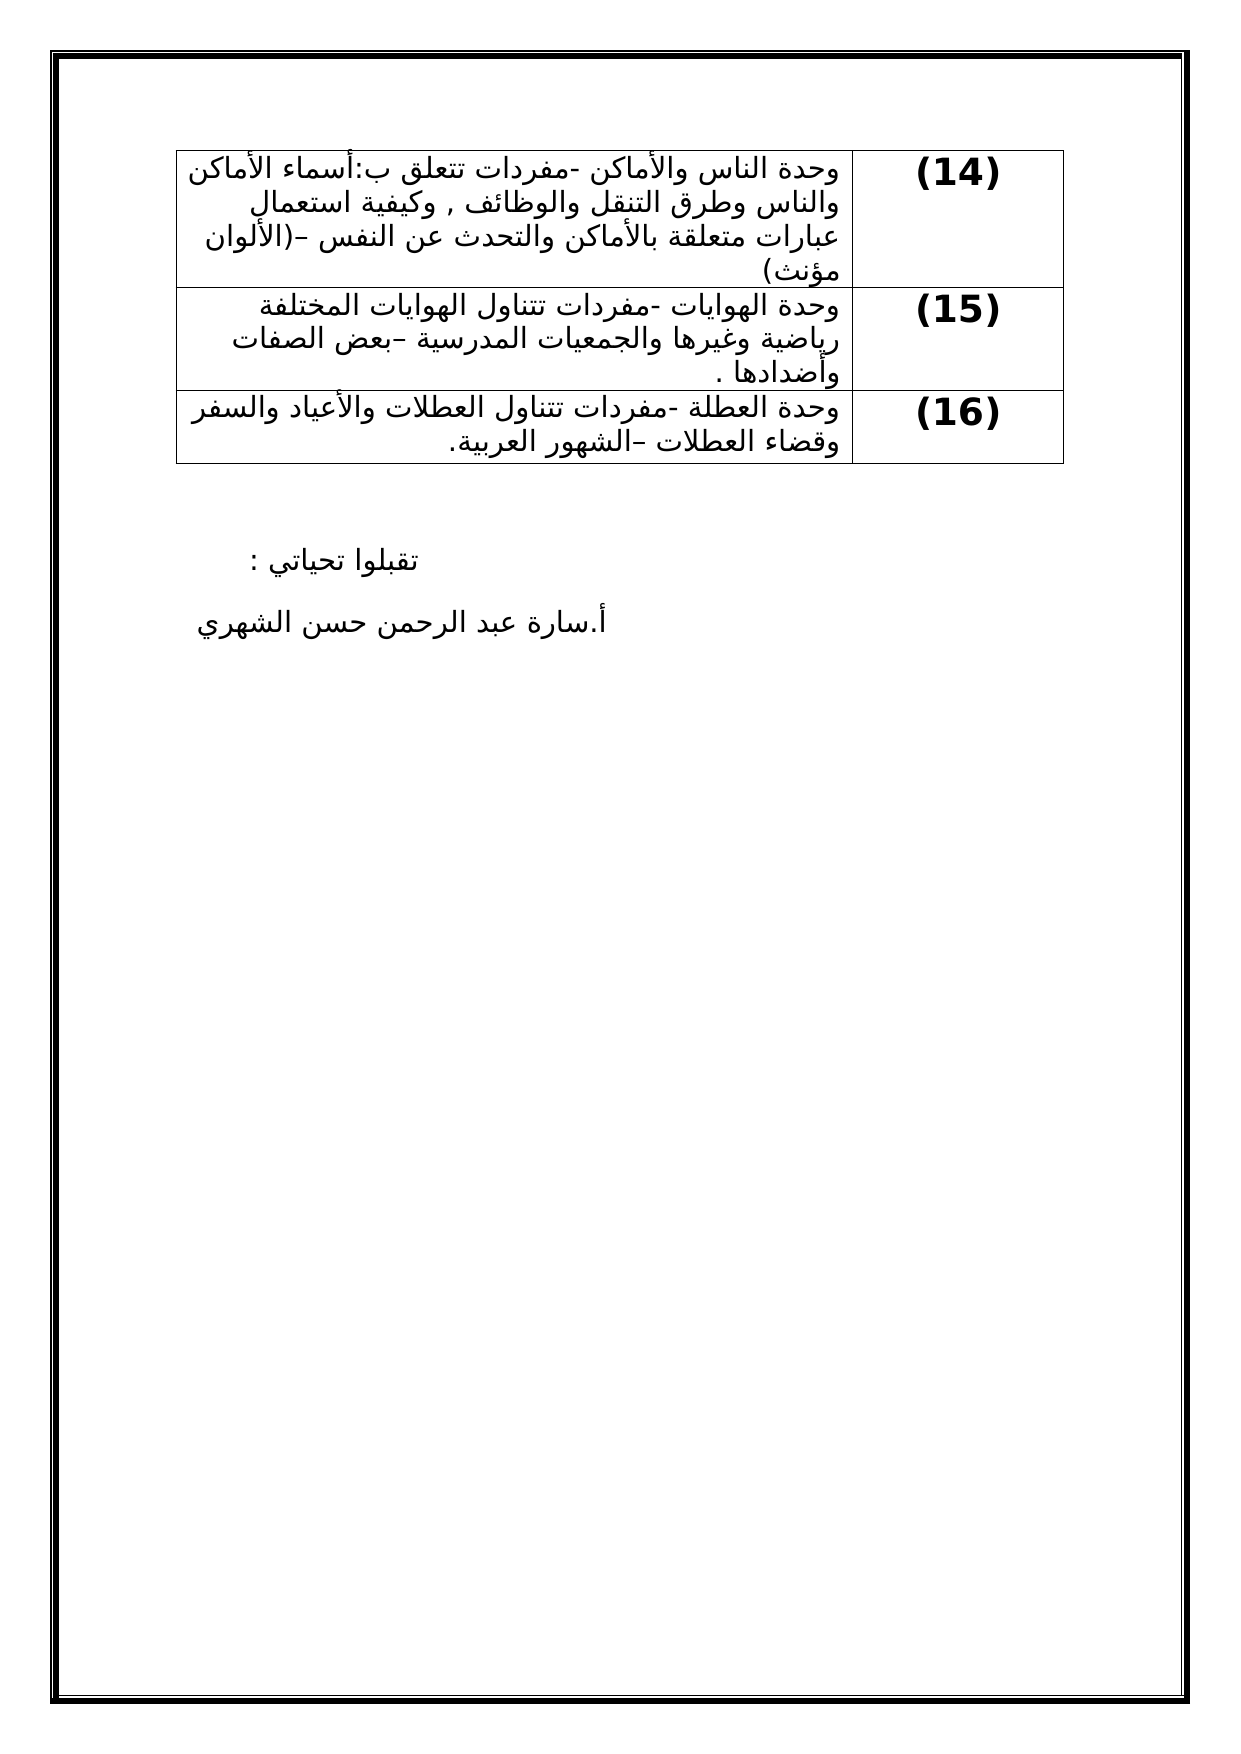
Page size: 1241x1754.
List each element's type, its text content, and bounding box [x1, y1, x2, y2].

table_cell وحدة الهوايات -مفردات تتناول الهوايات المختلفة رياضية وغيرها والجمعيات المدرسية –بعض الصفات وأضدادها . [177, 288, 852, 390]
text أ.سارة عبد الرحمن حسن الشهري [187, 605, 1053, 639]
table_cell وحدة الناس والأماكن -مفردات تتعلق ب:أسماء الأماكن والناس وطرق التنقل والوظائف , وكيفية استعمال عبارات متعلقة بالأماكن والتحدث عن النفس –(الألوان مؤنث) [177, 151, 852, 287]
text تقبلوا تحياتي : [187, 544, 1053, 578]
table_cell (14) [853, 151, 1063, 287]
table_cell وحدة العطلة -مفردات تتناول العطلات والأعياد والسفر وقضاء العطلات –الشهور العربية. [177, 391, 852, 463]
table_cell (16) [853, 391, 1063, 463]
table_cell (15) [853, 288, 1063, 390]
